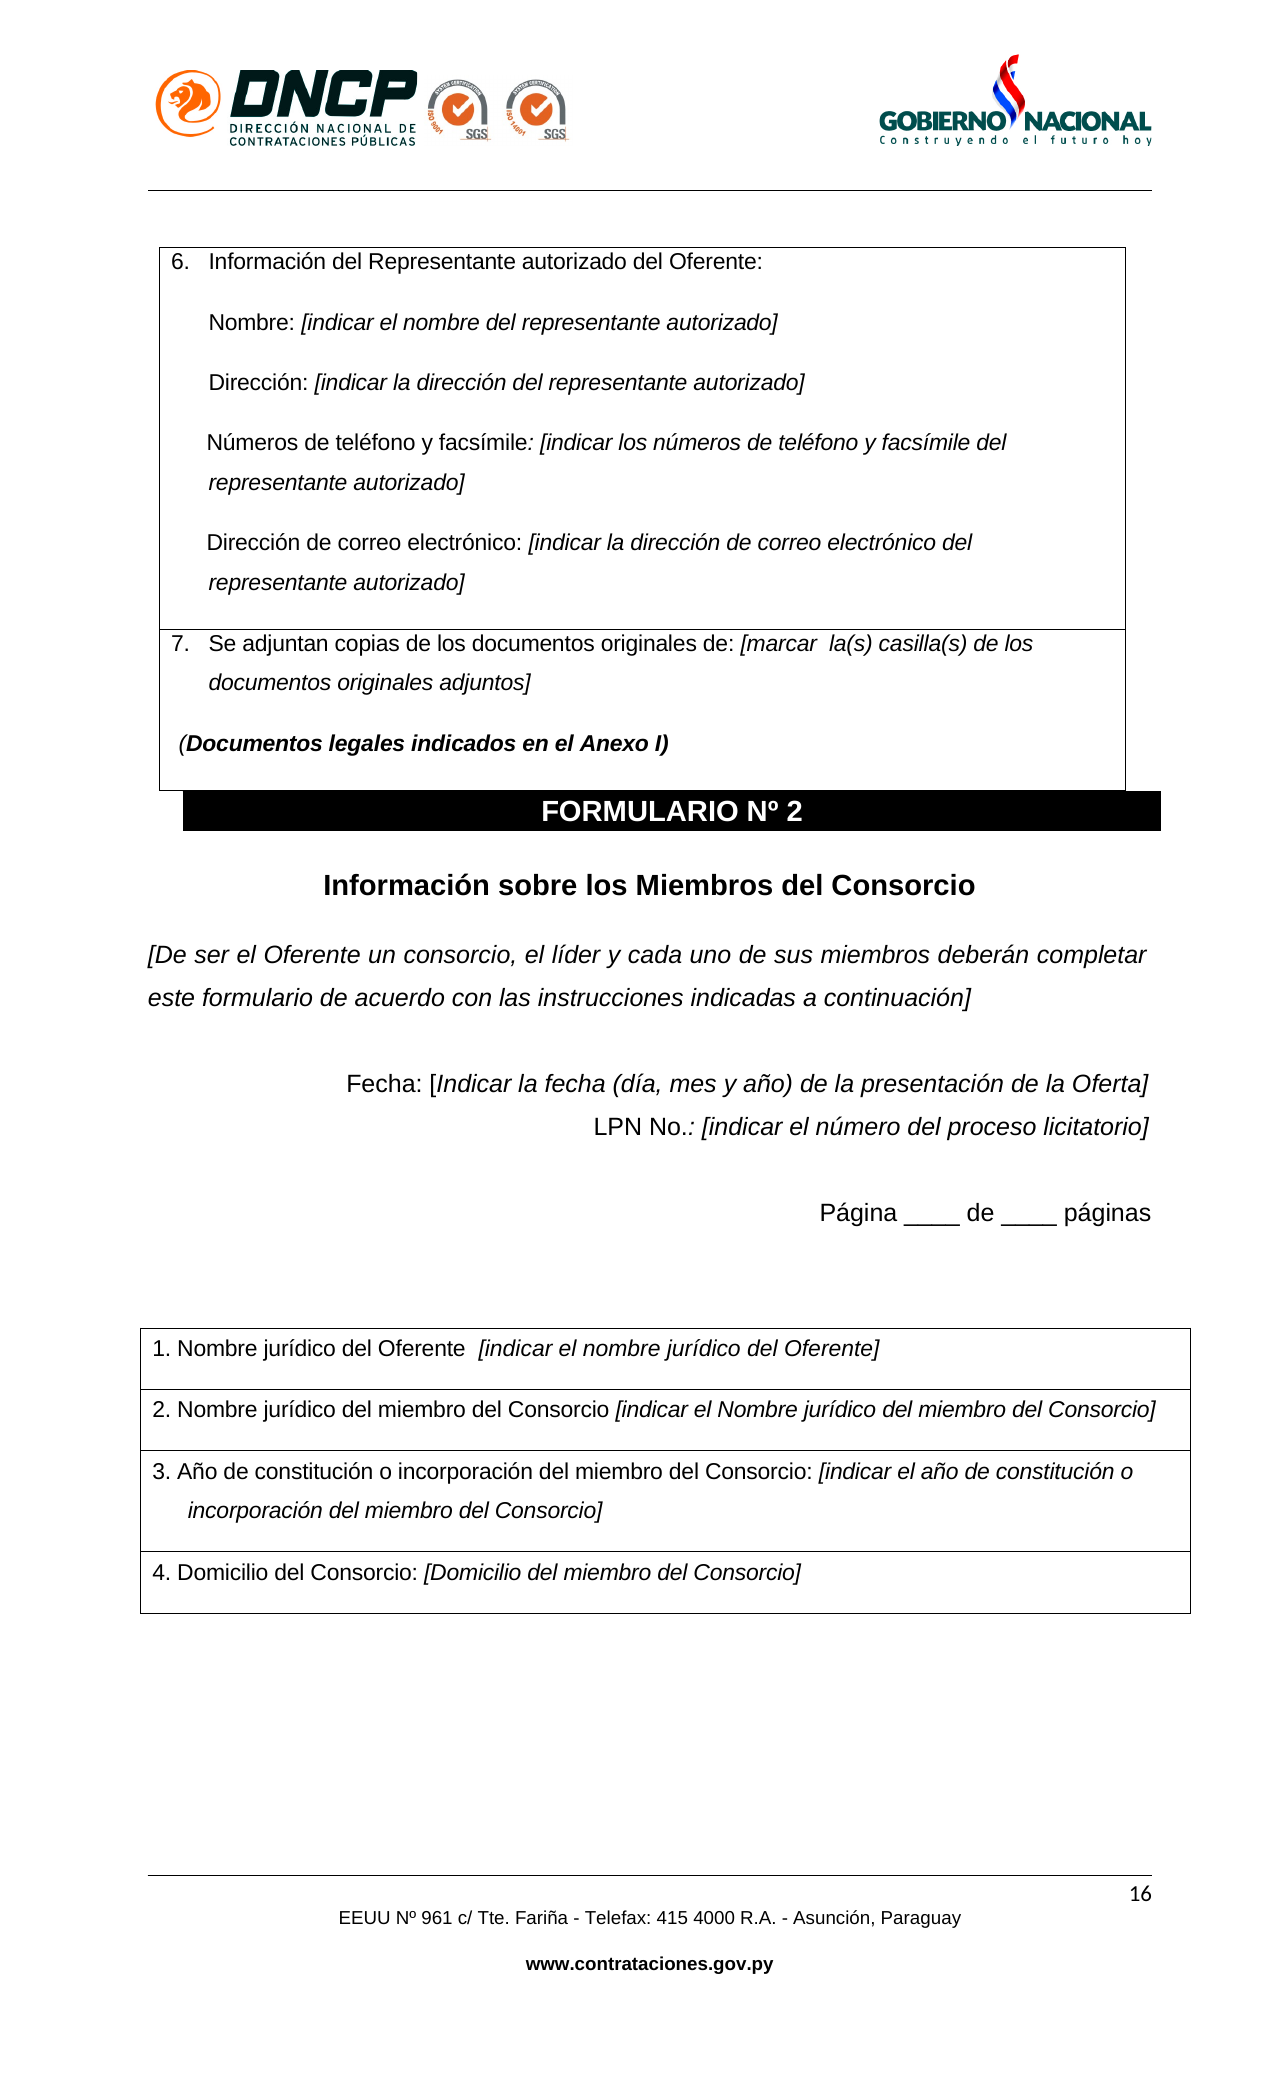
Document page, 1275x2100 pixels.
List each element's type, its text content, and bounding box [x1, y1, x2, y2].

table_cell 7. Se adjuntan copias de los documentos originales de: [marcar la(s) casilla(s) de los documentos originales adjuntos] (Documentos legales indicados en el Anexo I) [160, 630, 1125, 790]
text Página ____ de ____ páginas [148, 1198, 1152, 1227]
text Fecha: [Indicar la fecha (día, mes y año) de la presentación de la Oferta] [148, 1069, 1152, 1098]
table_cell 2. Nombre jurídico del miembro del Consorcio [indicar el Nombre jurídico del miembro del Consorcio] [141, 1390, 1190, 1450]
picture [423, 75, 573, 146]
picture [879, 54, 1152, 146]
table_cell 3. Año de constitución o incorporación del miembro del Consorcio: [indicar el año de constitución o incorporación del miembro del Consorcio] [141, 1451, 1190, 1551]
text LPN No.: [indicar el número del proceso licitatorio] [148, 1112, 1152, 1141]
table_cell 6. Información del Representante autorizado del Oferente: Nombre: [indicar el nombre del representante autorizado] Dirección: [indicar la dirección del representante autorizado] Números de teléfono y facsímile: [indicar los números de teléfono y facsímile del representante autorizado] Dirección de correo electrónico: [indicar la dirección de correo electrónico del representante autorizado] [160, 248, 1125, 629]
text FORMULARIO Nº 2 [184, 792, 1160, 830]
table_cell 4. Domicilio del Consorcio: [Domicilio del miembro del Consorcio] [141, 1552, 1190, 1613]
table_header 1. Nombre jurídico del Oferente [indicar el nombre jurídico del Oferente] [141, 1329, 1190, 1389]
picture [155, 70, 418, 146]
text Información sobre los Miembros del Consorcio [148, 868, 1152, 902]
text [De ser el Oferente un consorcio, el líder y cada uno de sus miembros deberán completar este formulario de acuerdo con las instrucciones indicadas a continuación] [148, 939, 1152, 1011]
